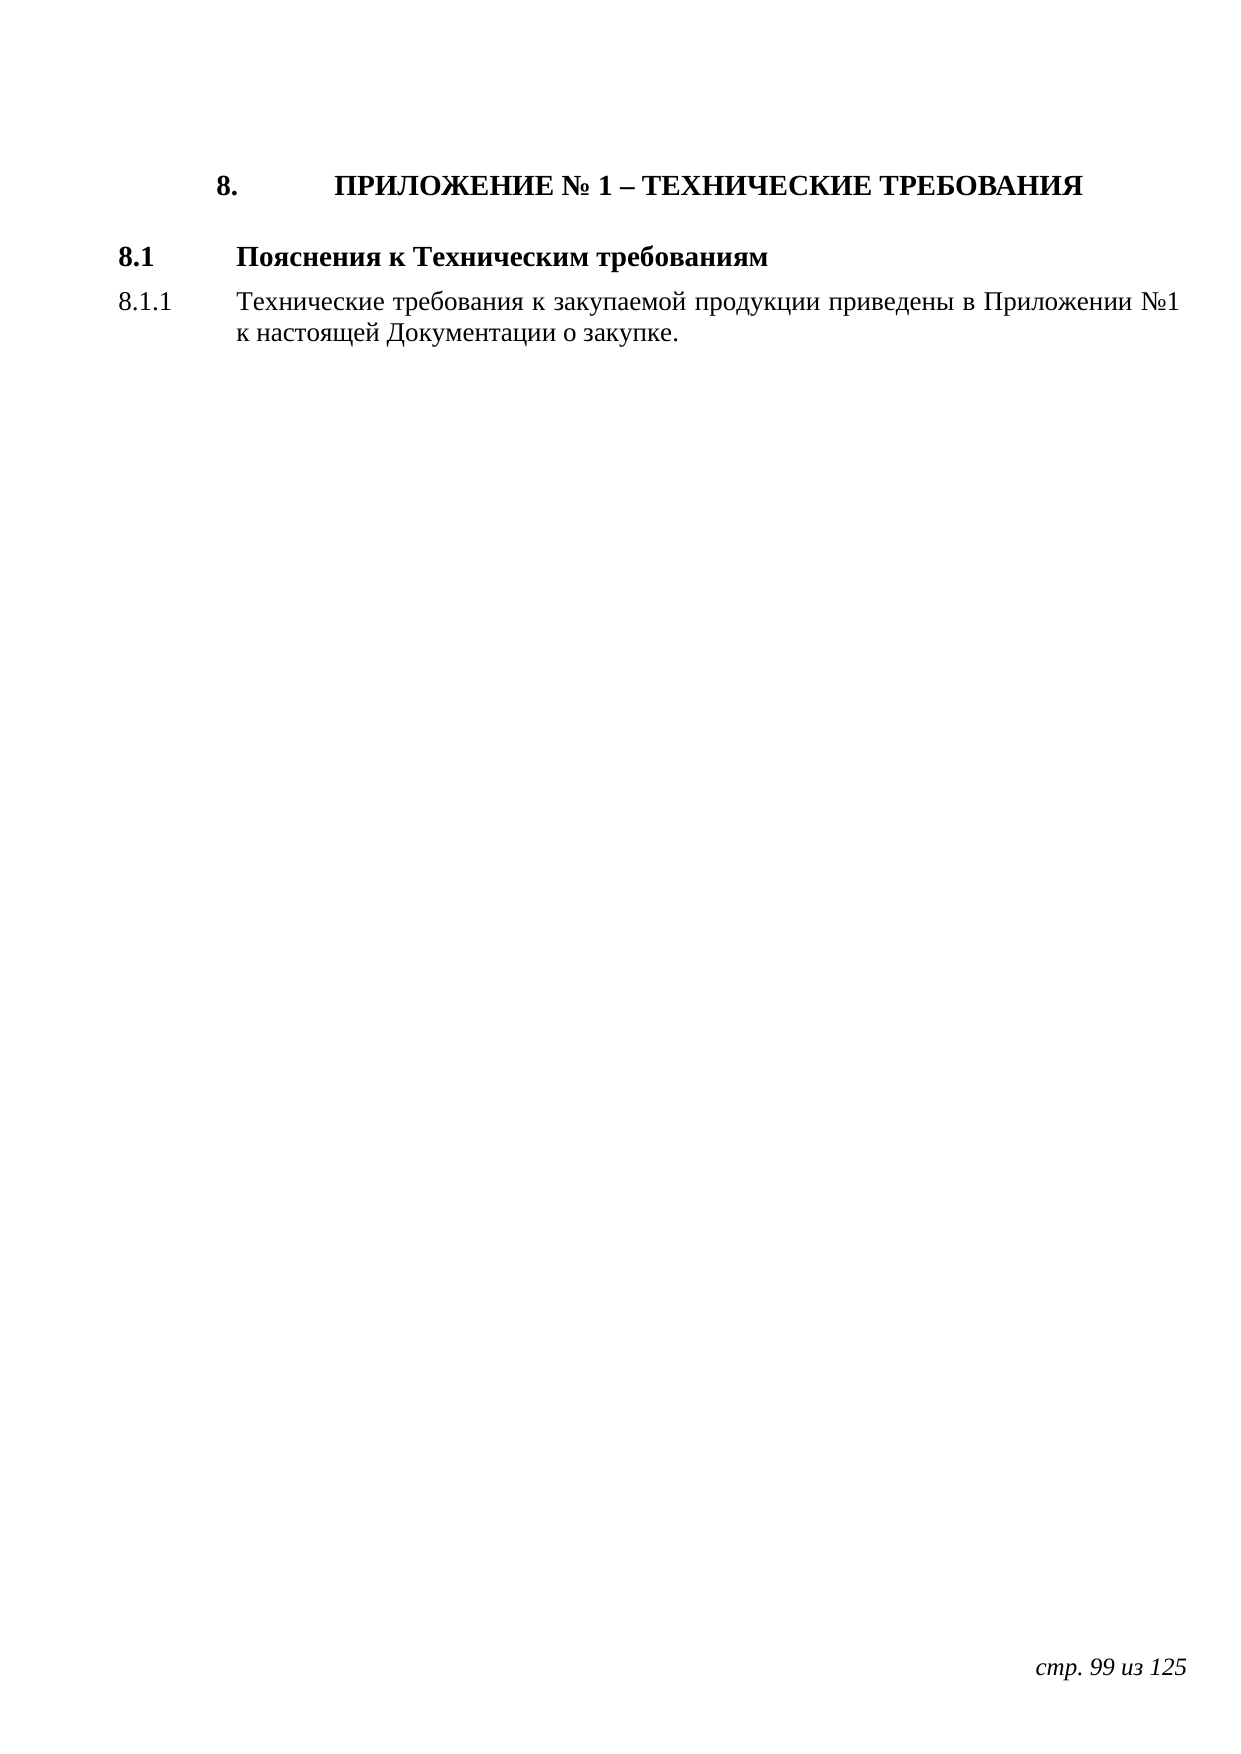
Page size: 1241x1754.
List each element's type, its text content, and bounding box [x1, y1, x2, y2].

list Технические требования к закупаемой продукции приведены в Приложении №1 к настоящей Документации о закупке. [118, 285, 1181, 347]
subtitle ПРИЛОЖЕНИЕ № 1 – ТЕХНИЧЕСКИЕ ТРЕБОВАНИЯ [118, 168, 1181, 202]
subtitle Пояснения к Техническим требованиям [118, 239, 1181, 273]
